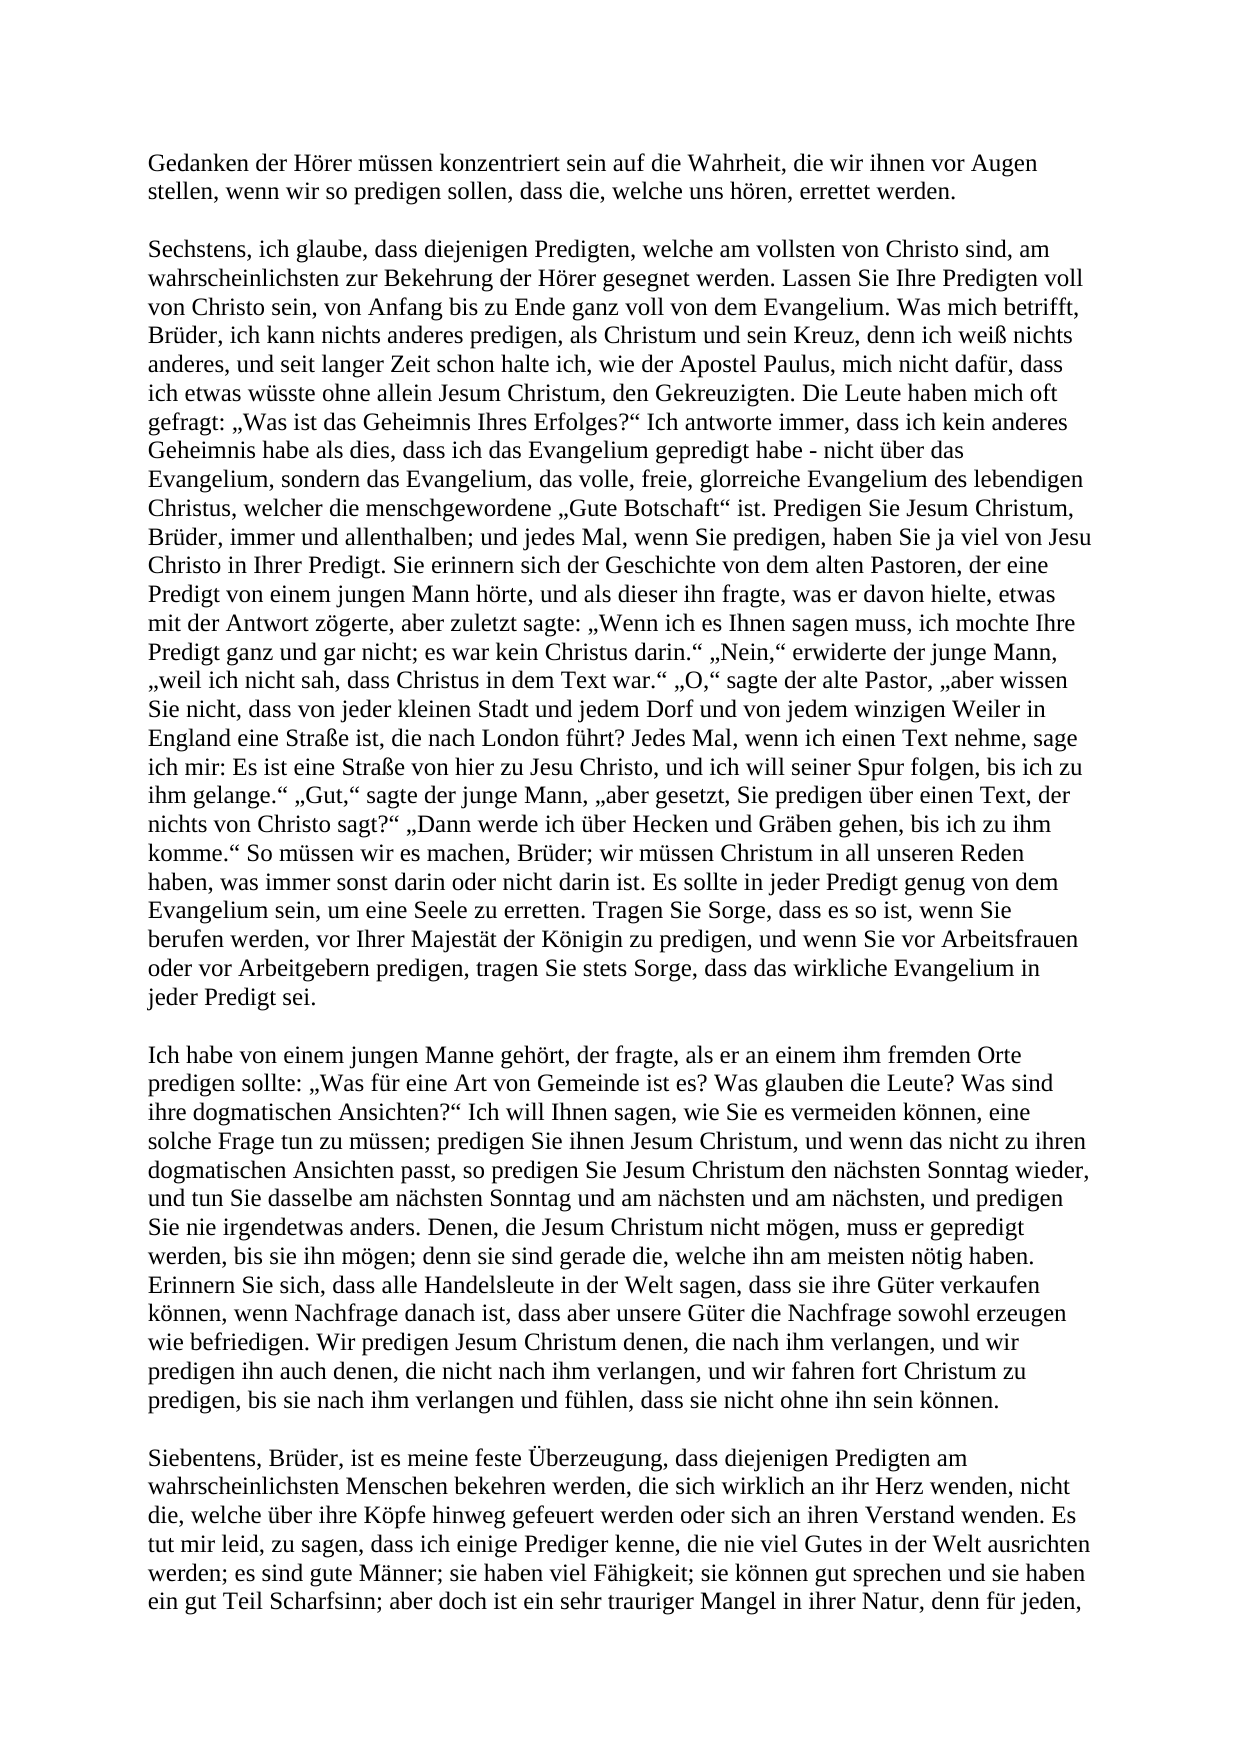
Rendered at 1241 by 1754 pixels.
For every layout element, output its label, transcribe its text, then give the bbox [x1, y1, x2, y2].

text Sechstens, ich glaube, dass diejenigen Predigten, welche am vollsten von Christo sind, am wahrscheinlichsten zur Bekehrung der Hörer gesegnet werden. Lassen Sie Ihre Predigten voll von Christo sein, von Anfang bis zu Ende ganz voll von dem Evangelium. Was mich betrifft, Brüder, ich kann nichts anderes predigen, als Christum und sein Kreuz, denn ich weiß nichts anderes, und seit langer Zeit schon halte ich, wie der Apostel Paulus, mich nicht dafür, dass ich etwas wüsste ohne allein Jesum Christum, den Gekreuzigten. Die Leute haben mich oft gefragt: „Was ist das Geheimnis Ihres Erfolges?“ Ich antworte immer, dass ich kein anderes Geheimnis habe als dies, dass ich das Evangelium gepredigt habe - nicht über das Evangelium, sondern das Evangelium, das volle, freie, glorreiche Evangelium des lebendigen Christus, welcher die menschgewordene „Gute Botschaft“ ist. Predigen Sie Jesum Christum, Brüder, immer und allenthalben; und jedes Mal, wenn Sie predigen, haben Sie ja viel von Jesu Christo in Ihrer Predigt. Sie erinnern sich der Geschichte von dem alten Pastoren, der eine Predigt von einem jungen Mann hörte, und als dieser ihn fragte, was er davon hielte, etwas mit der Antwort zögerte, aber zuletzt sagte: „Wenn ich es Ihnen sagen muss, ich mochte Ihre Predigt ganz und gar nicht; es war kein Christus darin.“ „Nein,“ erwiderte der junge Mann, „weil ich nicht sah, dass Christus in dem Text war.“ „O,“ sagte der alte Pastor, „aber wissen Sie nicht, dass von jeder kleinen Stadt und jedem Dorf und von jedem winzigen Weiler in England eine Straße ist, die nach London führt? Jedes Mal, wenn ich einen Text nehme, sage ich mir: Es ist eine Straße von hier zu Jesu Christo, und ich will seiner Spur folgen, bis ich zu ihm gelange.“ „Gut,“ sagte der junge Mann, „aber gesetzt, Sie predigen über einen Text, der nichts von Christo sagt?“ „Dann werde ich über Hecken und Gräben gehen, bis ich zu ihm komme.“ So müssen wir es machen, Brüder; wir müssen Christum in all unseren Reden haben, was immer sonst darin oder nicht darin ist. Es sollte in jeder Predigt genug von dem Evangelium sein, um eine Seele zu erretten. Tragen Sie Sorge, dass es so ist, wenn Sie berufen werden, vor Ihrer Majestät der Königin zu predigen, und wenn Sie vor Arbeitsfrauen oder vor Arbeitgebern predigen, tragen Sie stets Sorge, dass das wirkliche Evangelium in jeder Predigt sei. [148, 234, 1093, 1011]
text Ich habe von einem jungen Manne gehört, der fragte, als er an einem ihm fremden Orte predigen sollte: „Was für eine Art von Gemeinde ist es? Was glauben die Leute? Was sind ihre dogmatischen Ansichten?“ Ich will Ihnen sagen, wie Sie es vermeiden können, eine solche Frage tun zu müssen; predigen Sie ihnen Jesum Christum, und wenn das nicht zu ihren dogmatischen Ansichten passt, so predigen Sie Jesum Christum den nächsten Sonntag wieder, und tun Sie dasselbe am nächsten Sonntag und am nächsten und am nächsten, und predigen Sie nie irgendetwas anders. Denen, die Jesum Christum nicht mögen, muss er gepredigt werden, bis sie ihn mögen; denn sie sind gerade die, welche ihn am meisten nötig haben. Erinnern Sie sich, dass alle Handelsleute in der Welt sagen, dass sie ihre Güter verkaufen können, wenn Nachfrage danach ist, dass aber unsere Güter die Nachfrage sowohl erzeugen wie befriedigen. Wir predigen Jesum Christum denen, die nach ihm verlangen, und wir predigen ihn auch denen, die nicht nach ihm verlangen, und wir fahren fort Christum zu predigen, bis sie nach ihm verlangen und fühlen, dass sie nicht ohne ihn sein können. [148, 1040, 1093, 1413]
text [148, 1443, 1093, 1615]
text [148, 148, 1093, 205]
